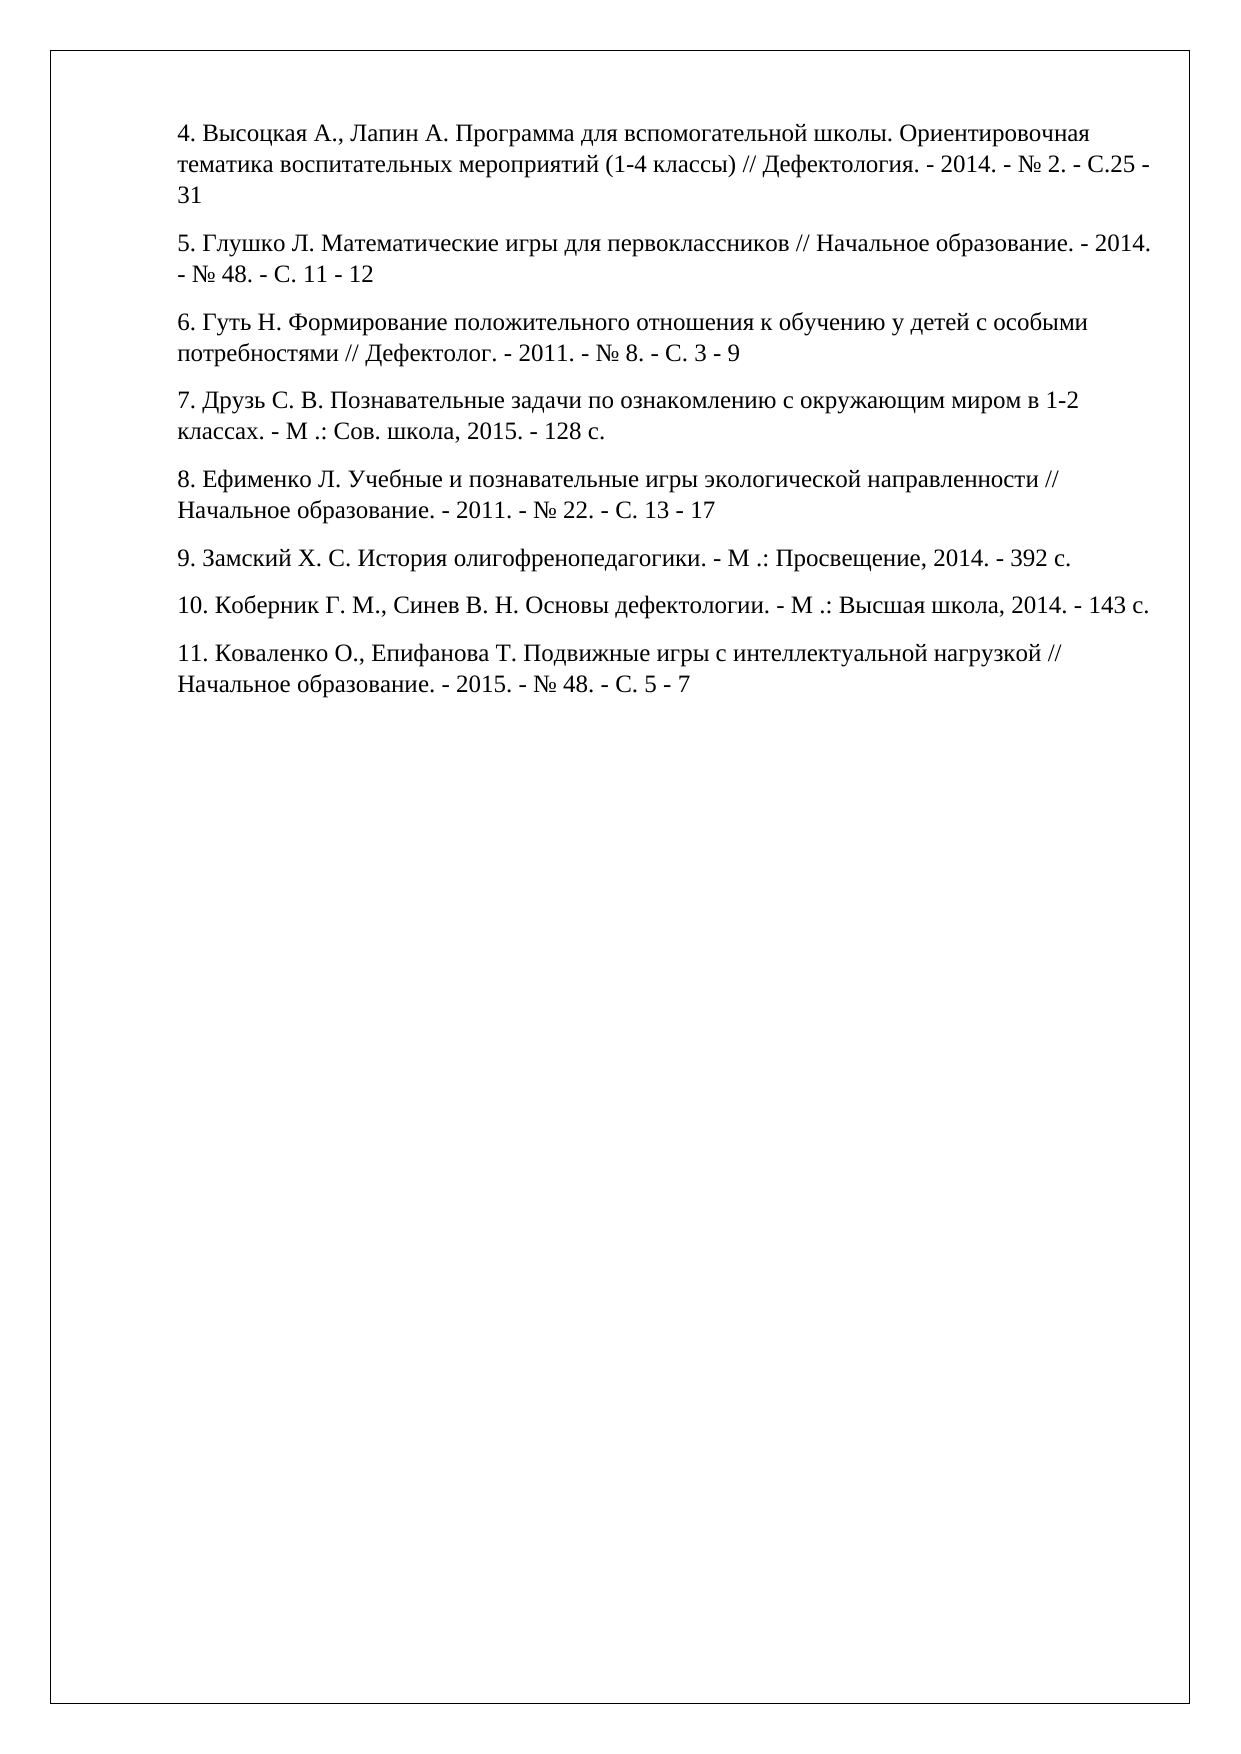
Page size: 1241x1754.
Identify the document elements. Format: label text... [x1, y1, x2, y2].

text 4. Высоцкая А., Лапин А. Программа для вспомогательной школы. Ориентировочная тематика воспитательных мероприятий (1-4 классы) // Дефектология. - 2014. - № 2. - С.25 - 31 [177, 118, 1152, 209]
text 11. Коваленко О., Епифанова Т. Подвижные игры с интеллектуальной нагрузкой // Начальное образование. - 2015. - № 48. - С. 5 - 7 [177, 638, 1152, 698]
text 10. Коберник Г. М., Синев В. Н. Основы дефектологии. - М .: Высшая школа, 2014. - 143 с. [177, 591, 1152, 619]
text 6. Гуть Н. Формирование положительного отношения к обучению у детей с особыми потребностями // Дефектолог. - 2011. - № 8. - С. 3 - 9 [177, 307, 1152, 366]
text 7. Друзь С. В. Познавательные задачи по ознакомлению с окружающим миром в 1-2 классах. - М .: Сов. школа, 2015. - 128 с. [177, 385, 1152, 445]
text 8. Ефименко Л. Учебные и познавательные игры экологической направленности // Начальное образование. - 2011. - № 22. - С. 13 - 17 [177, 464, 1152, 524]
text 9. Замский Х. С. История олигофренопедагогики. - М .: Просвещение, 2014. - 392 с. [177, 543, 1152, 572]
text 5. Глушко Л. Математические игры для первоклассников // Начальное образование. - 2014. - № 48. - С. 11 - 12 [177, 228, 1152, 288]
